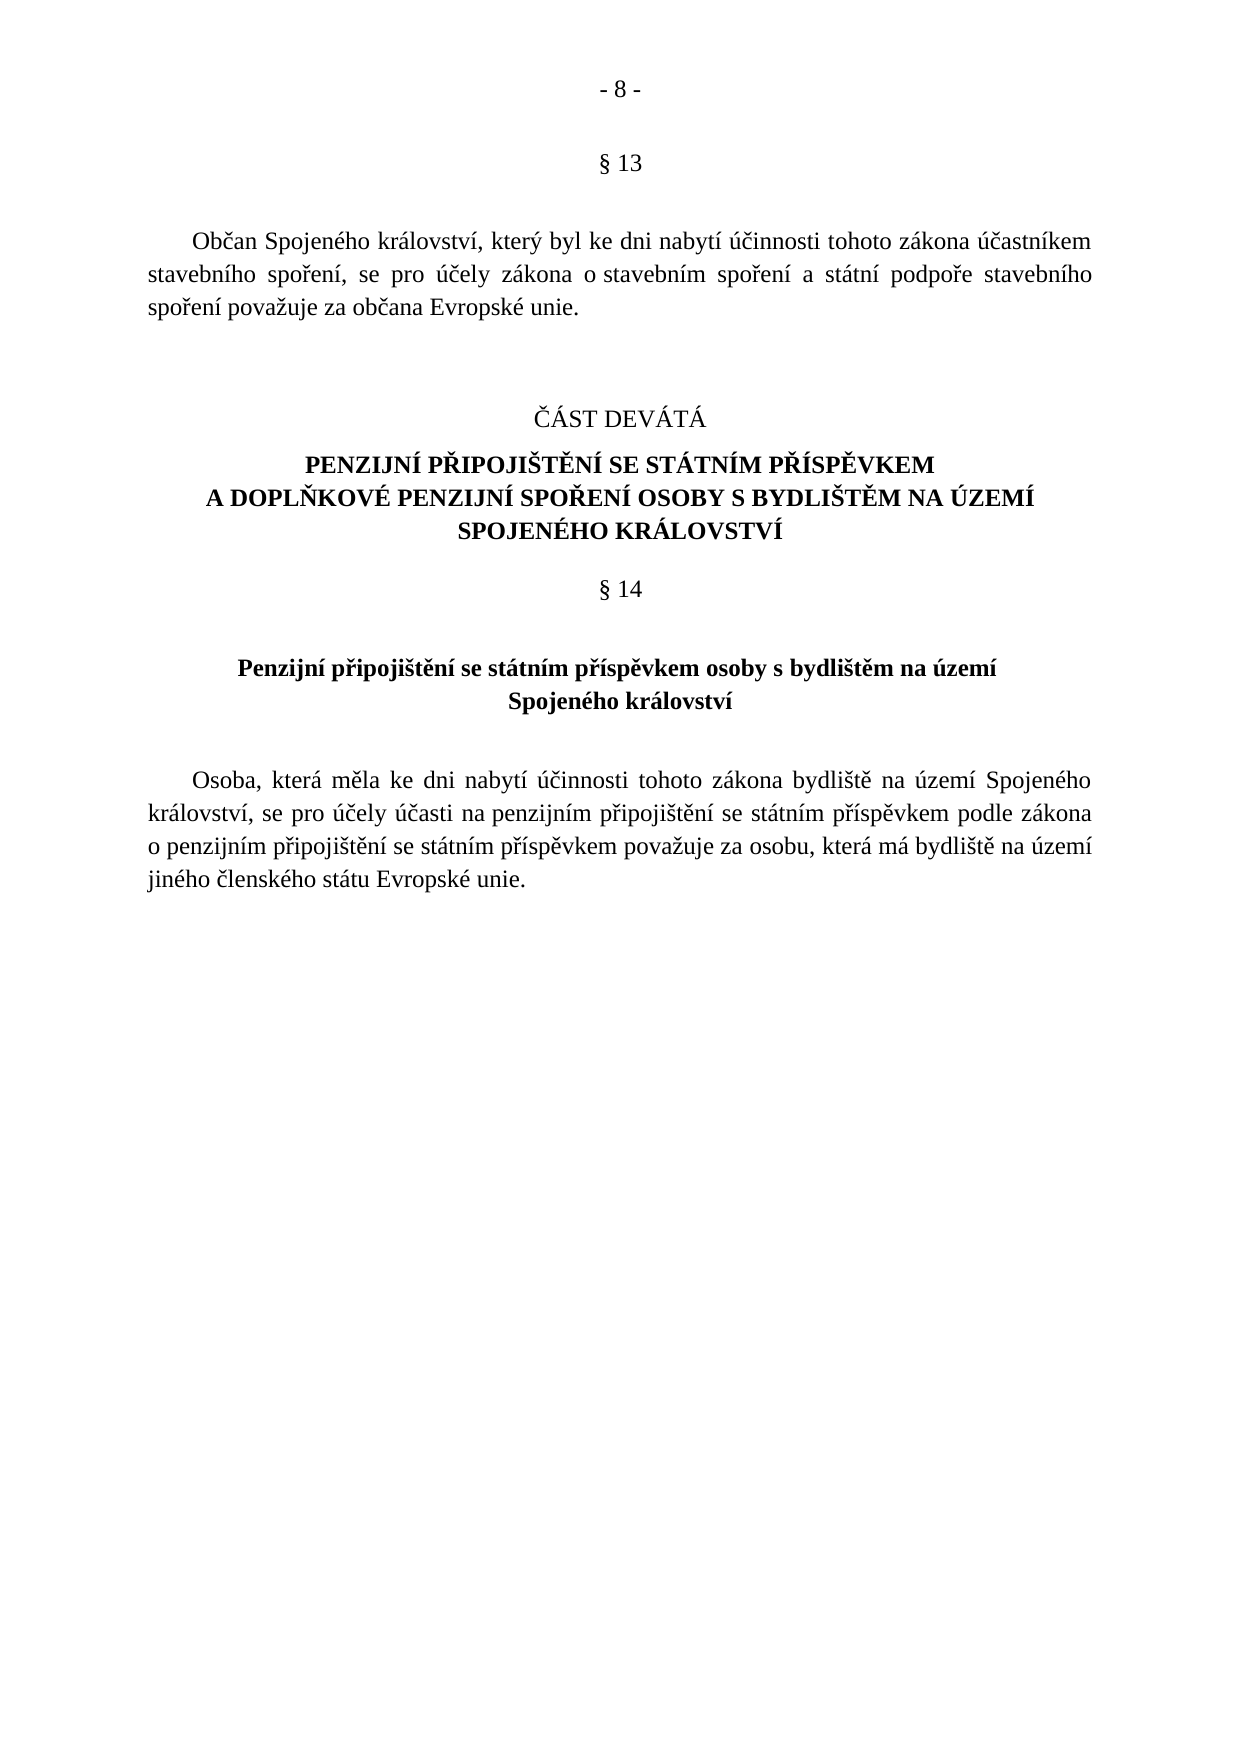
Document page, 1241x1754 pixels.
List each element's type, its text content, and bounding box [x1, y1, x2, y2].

text § 14 [148, 574, 1093, 603]
text ČÁST DEVÁTÁ [148, 404, 1093, 433]
text Občan Spojeného království, který byl ke dni nabytí účinnosti tohoto zákona účastníkem stavebního spoření, se pro účely zákona o stavebním spoření a státní podpoře stavebního spoření považuje za občana Evropské unie. [148, 226, 1093, 321]
text Penzijní připojištění se státním příspěvkem osoby s bydlištěm na území Spojeného království [148, 653, 1093, 714]
list PENZIJNÍ PŘIPOJIŠTĚNÍ SE STÁTNÍM PŘÍSPĚVKEM [148, 450, 1093, 479]
text Osoba, která měla ke dni nabytí účinnosti tohoto zákona bydliště na území Spojeného království, se pro účely účasti na penzijním připojištění se státním příspěvkem podle zákona o penzijním připojištění se státním příspěvkem považuje za osobu, která má bydliště na území jiného členského státu Evropské unie. [148, 765, 1093, 892]
text § 13 [148, 148, 1093, 176]
list A DOPLŇKOVÉ PENZIJNÍ SPOŘENÍ osobY s bydlištěm na území spojeného království [148, 483, 1093, 545]
